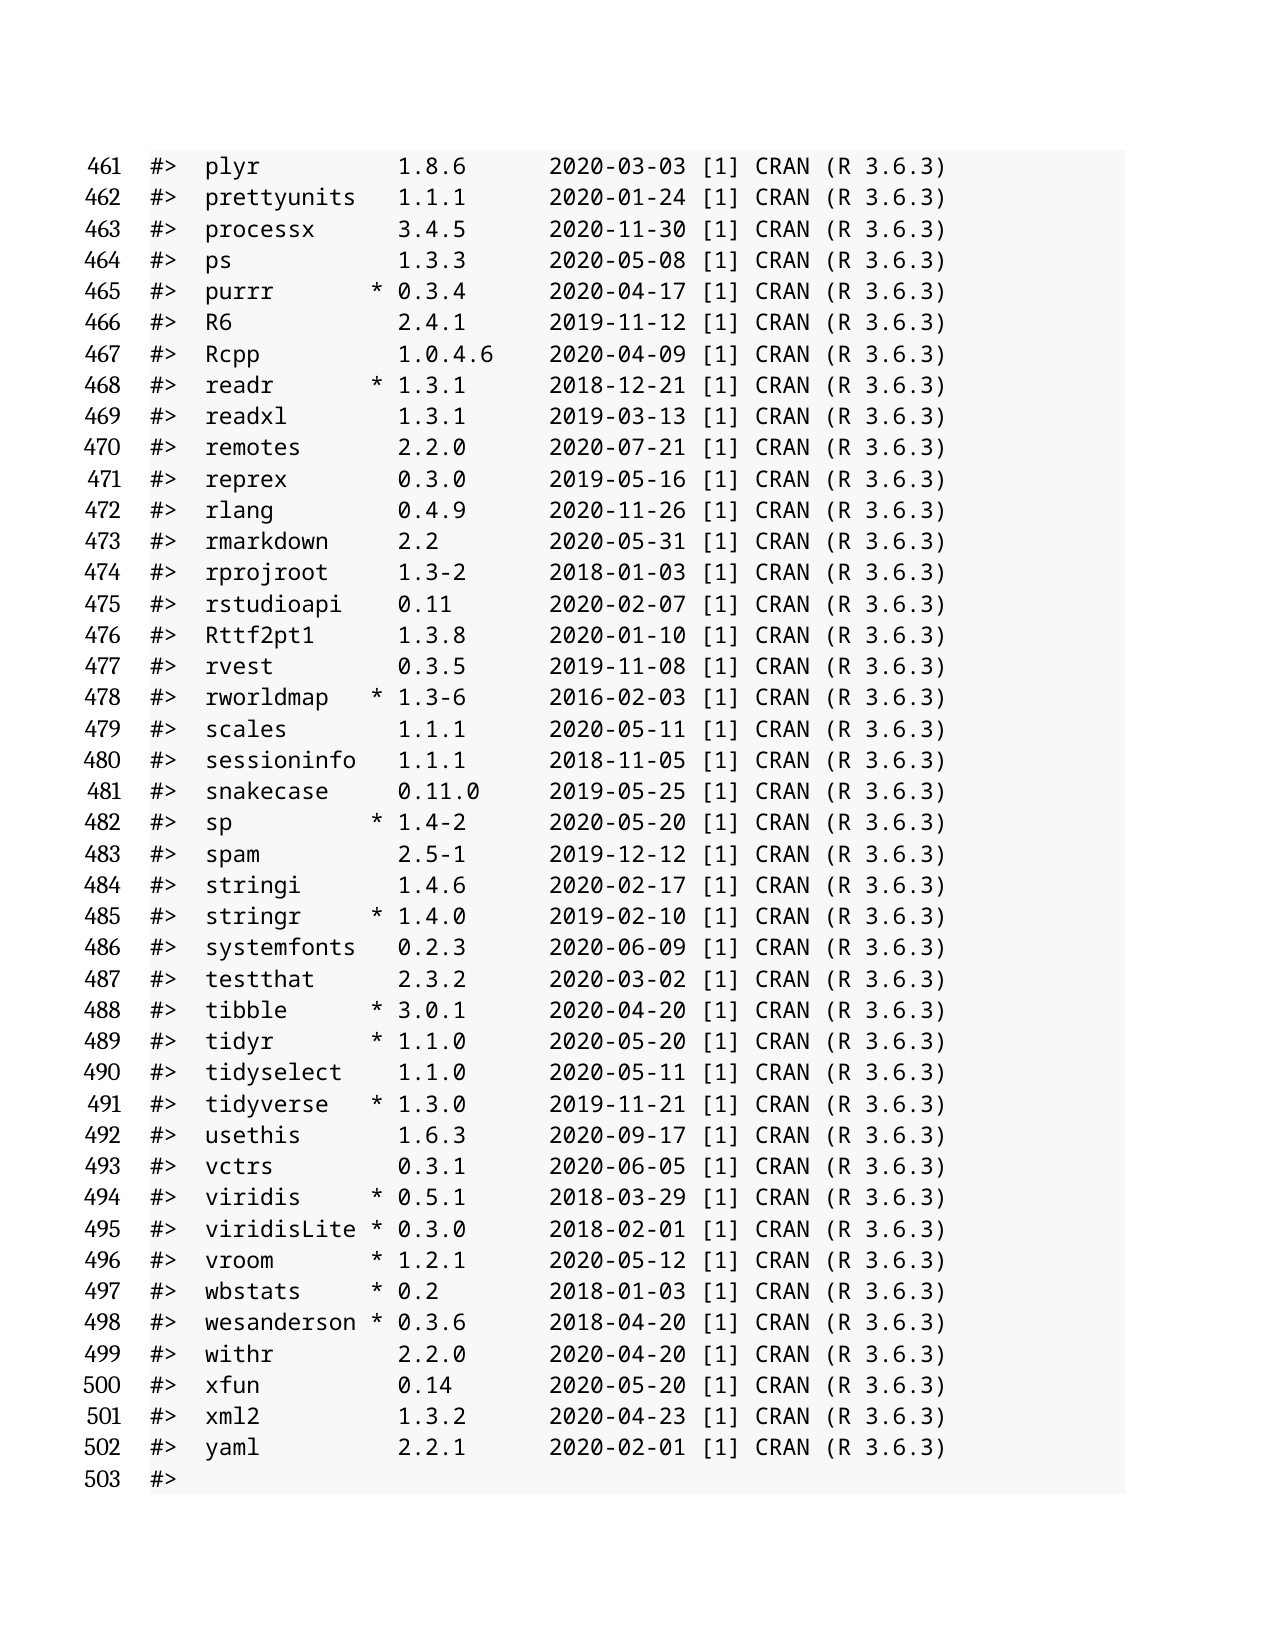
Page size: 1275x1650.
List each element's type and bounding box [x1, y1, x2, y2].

text [150, 150, 1125, 1494]
